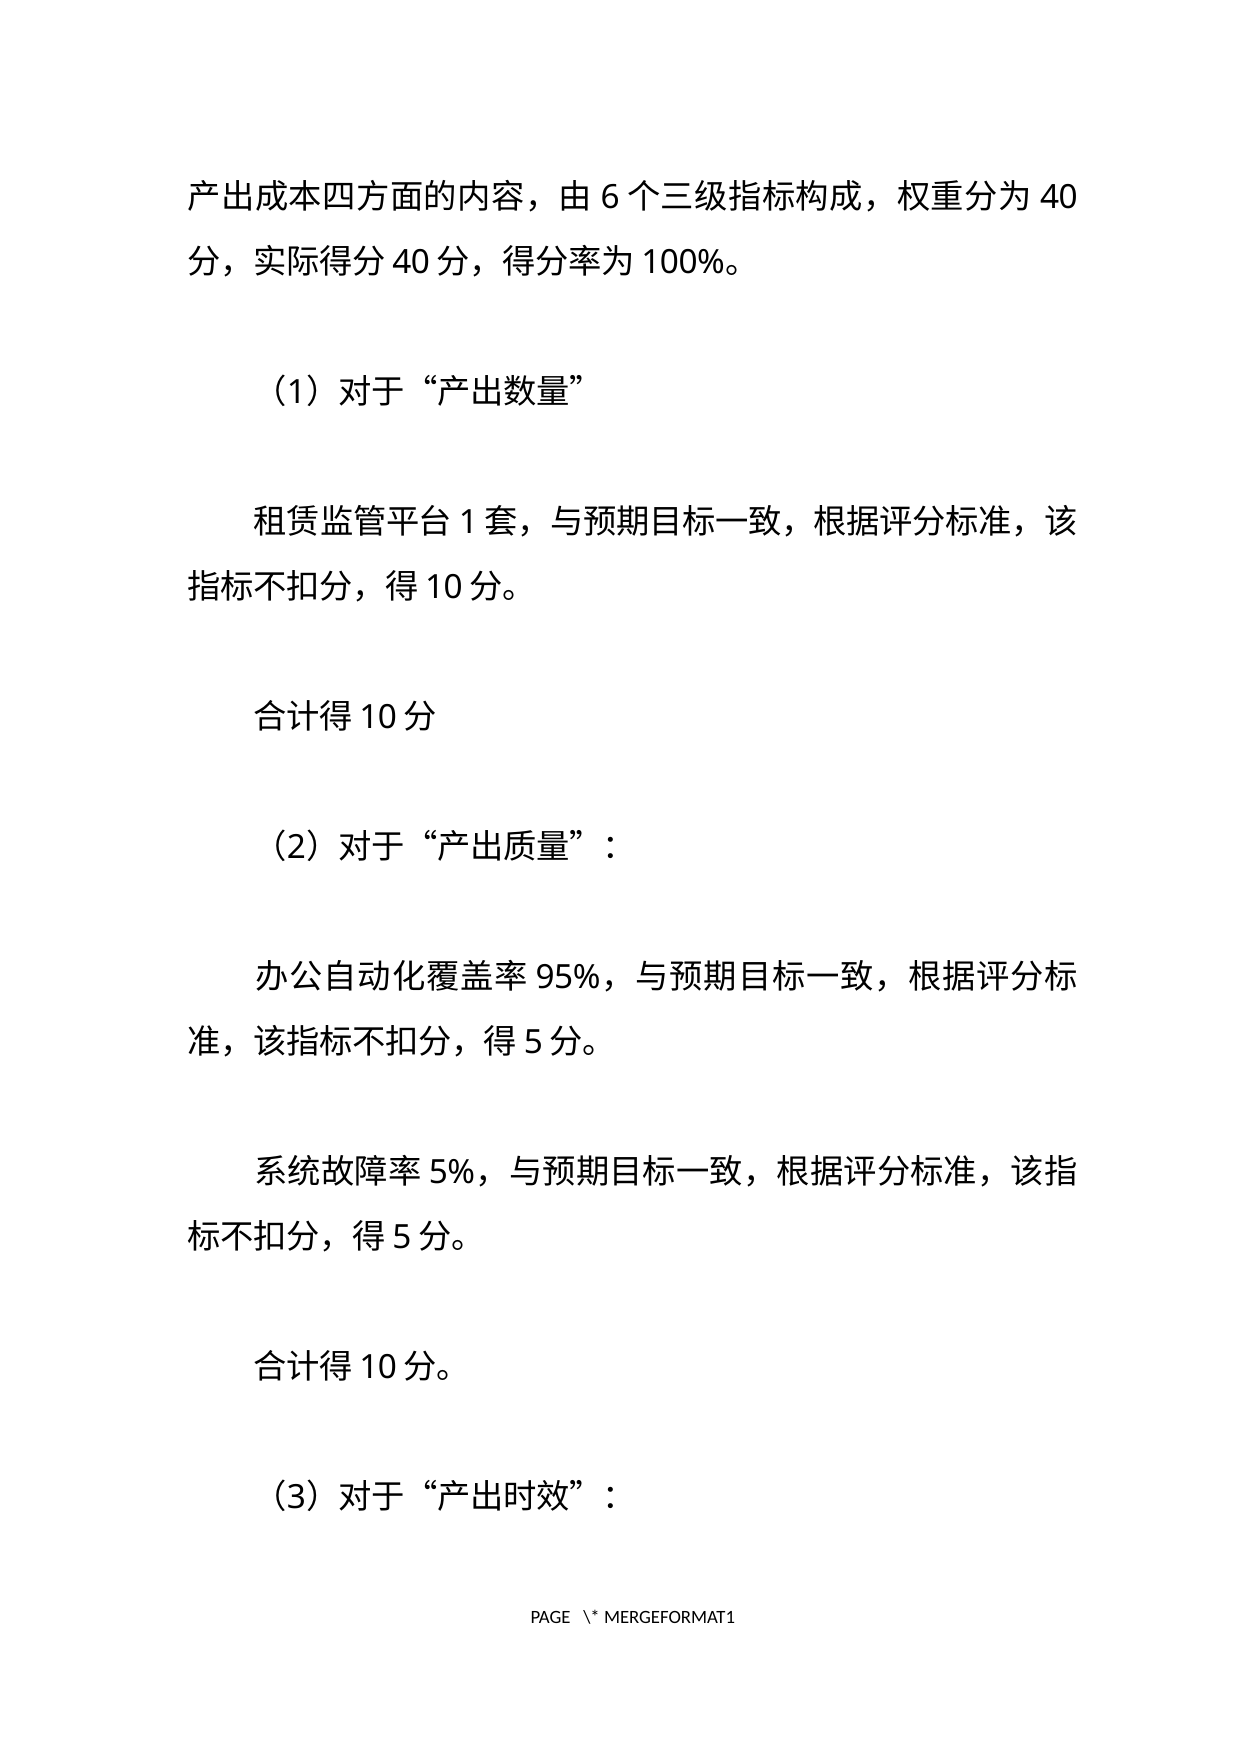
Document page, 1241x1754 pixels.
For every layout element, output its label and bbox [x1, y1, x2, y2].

text [187, 162, 1078, 1527]
